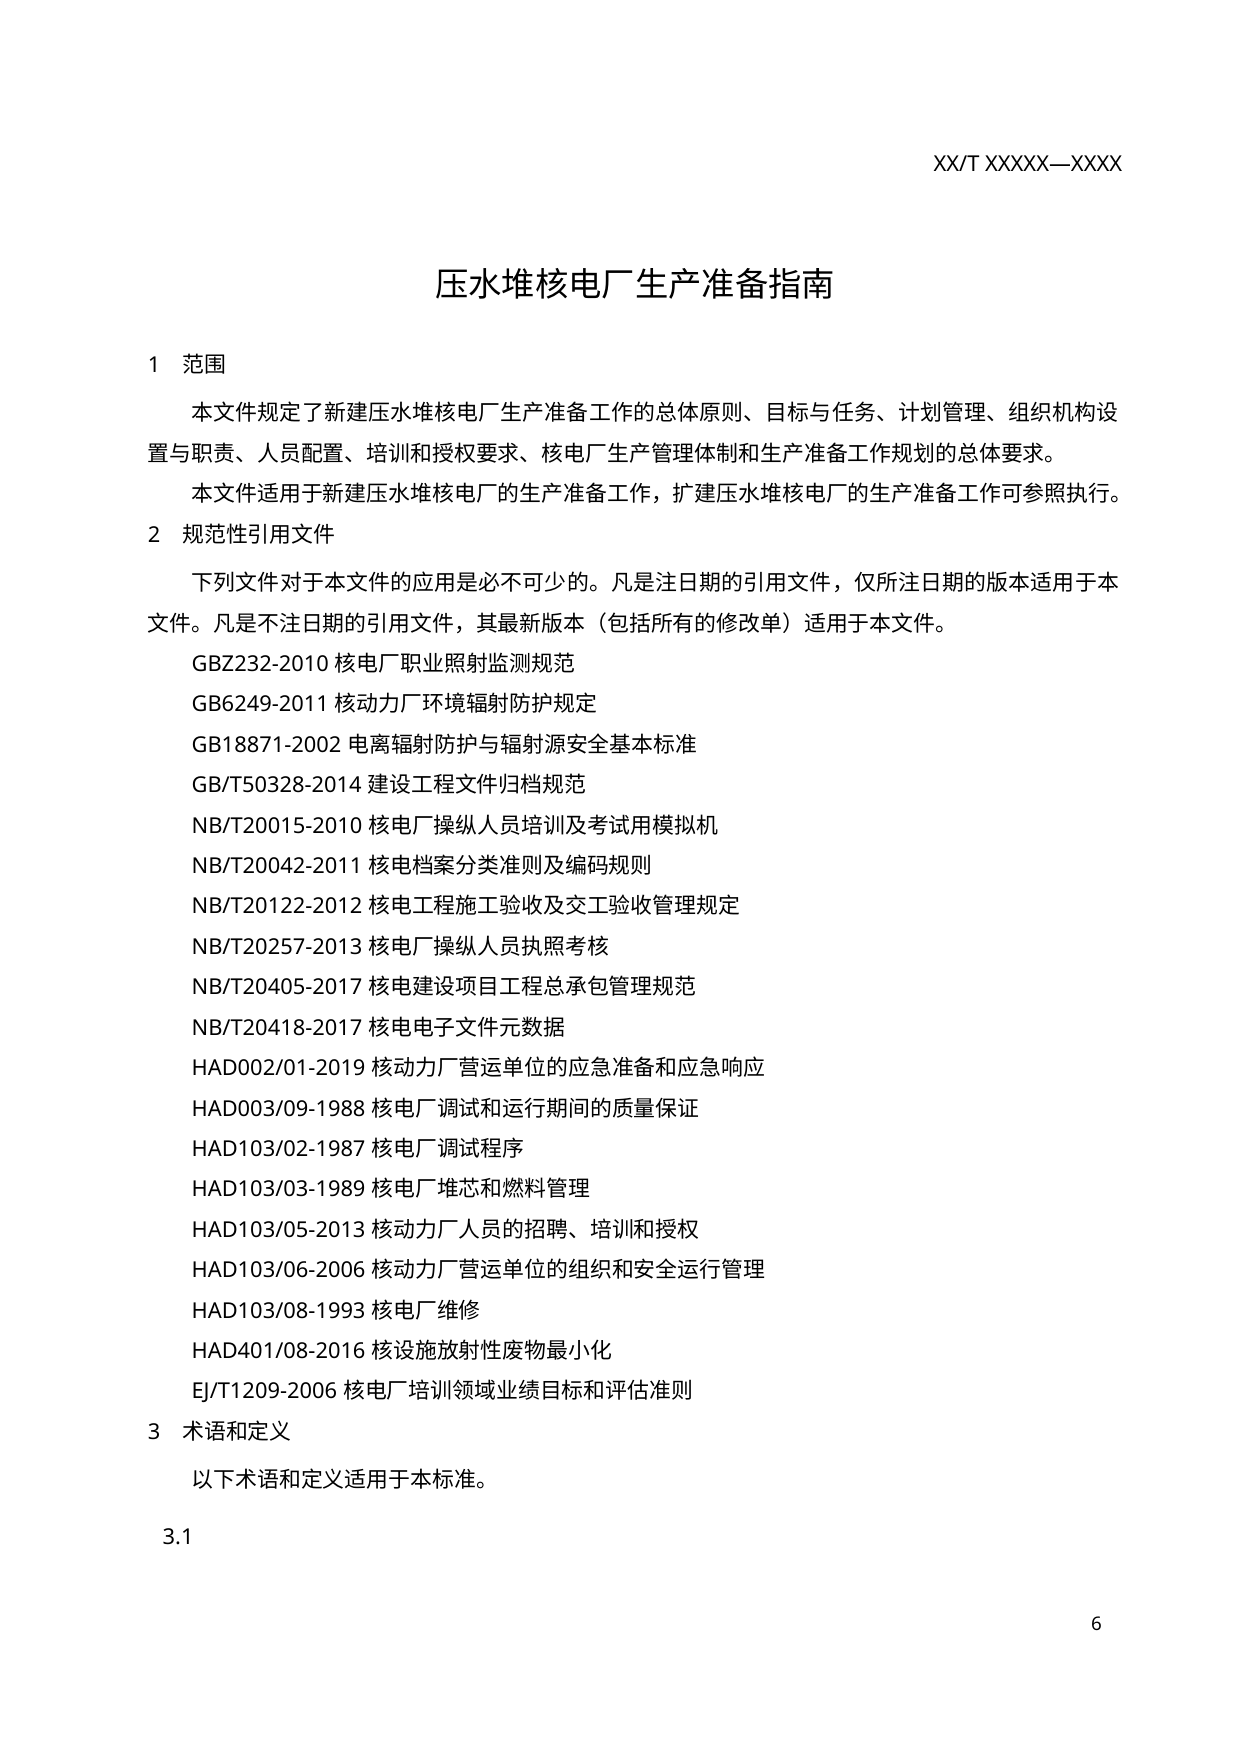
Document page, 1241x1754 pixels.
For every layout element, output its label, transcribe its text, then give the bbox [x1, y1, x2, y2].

text HAD103/06-2006 核动力厂营运单位的组织和安全运行管理 [148, 1252, 1122, 1284]
text NB/T20257-2013 核电厂操纵人员执照考核 [148, 929, 1122, 961]
text HAD103/03-1989 核电厂堆芯和燃料管理 [148, 1171, 1122, 1204]
text NB/T20122-2012 核电工程施工验收及交工验收管理规定 [148, 888, 1122, 921]
text HAD103/02-1987 核电厂调试程序 [148, 1131, 1122, 1163]
text HAD003/09-1988 核电厂调试和运行期间的质量保证 [148, 1090, 1122, 1123]
text HAD401/08-2016 核设施放射性废物最小化 [148, 1333, 1122, 1365]
text NB/T20405-2017 核电建设项目工程总承包管理规范 [148, 969, 1122, 1002]
text 本文件规定了新建压水堆核电厂生产准备工作的总体原则、目标与任务、计划管理、组织机构设置与职责、人员配置、培训和授权要求、核电厂生产管理体制和生产准备工作规划的总体要求。 [148, 395, 1122, 468]
text 范围 [148, 347, 1122, 379]
text 以下术语和定义适用于本标准。 [148, 1462, 1122, 1494]
text 压水堆核电厂生产准备指南 [148, 249, 1122, 314]
text 下列文件对于本文件的应用是必不可少的。凡是注日期的引用文件，仅所注日期的版本适用于本文件。凡是不注日期的引用文件，其最新版本（包括所有的修改单）适用于本文件。 [148, 565, 1122, 638]
text NB/T20418-2017 核电电子文件元数据 [148, 1009, 1122, 1042]
text HAD103/05-2013 核动力厂人员的招聘、培训和授权 [148, 1212, 1122, 1244]
text GB6249-2011 核动力厂环境辐射防护规定 [148, 686, 1122, 719]
text HAD002/01-2019 核动力厂营运单位的应急准备和应急响应 [148, 1050, 1122, 1082]
text 术语和定义 [148, 1414, 1122, 1446]
text 规范性引用文件 [148, 516, 1122, 549]
text GB18871-2002 电离辐射防护与辐射源安全基本标准 [148, 727, 1122, 759]
text NB/T20015-2010 核电厂操纵人员培训及考试用模拟机 [148, 807, 1122, 840]
text EJ/T1209-2006 核电厂培训领域业绩目标和评估准则 [148, 1373, 1122, 1406]
text NB/T20042-2011 核电档案分类准则及编码规则 [148, 848, 1122, 880]
text GBZ232-2010 核电厂职业照射监测规范 [148, 646, 1122, 678]
text 本文件适用于新建压水堆核电厂的生产准备工作，扩建压水堆核电厂的生产准备工作可参照执行。 [148, 476, 1122, 508]
text HAD103/08-1993 核电厂维修 [148, 1292, 1122, 1325]
text GB/T50328-2014 建设工程文件归档规范 [148, 767, 1122, 799]
